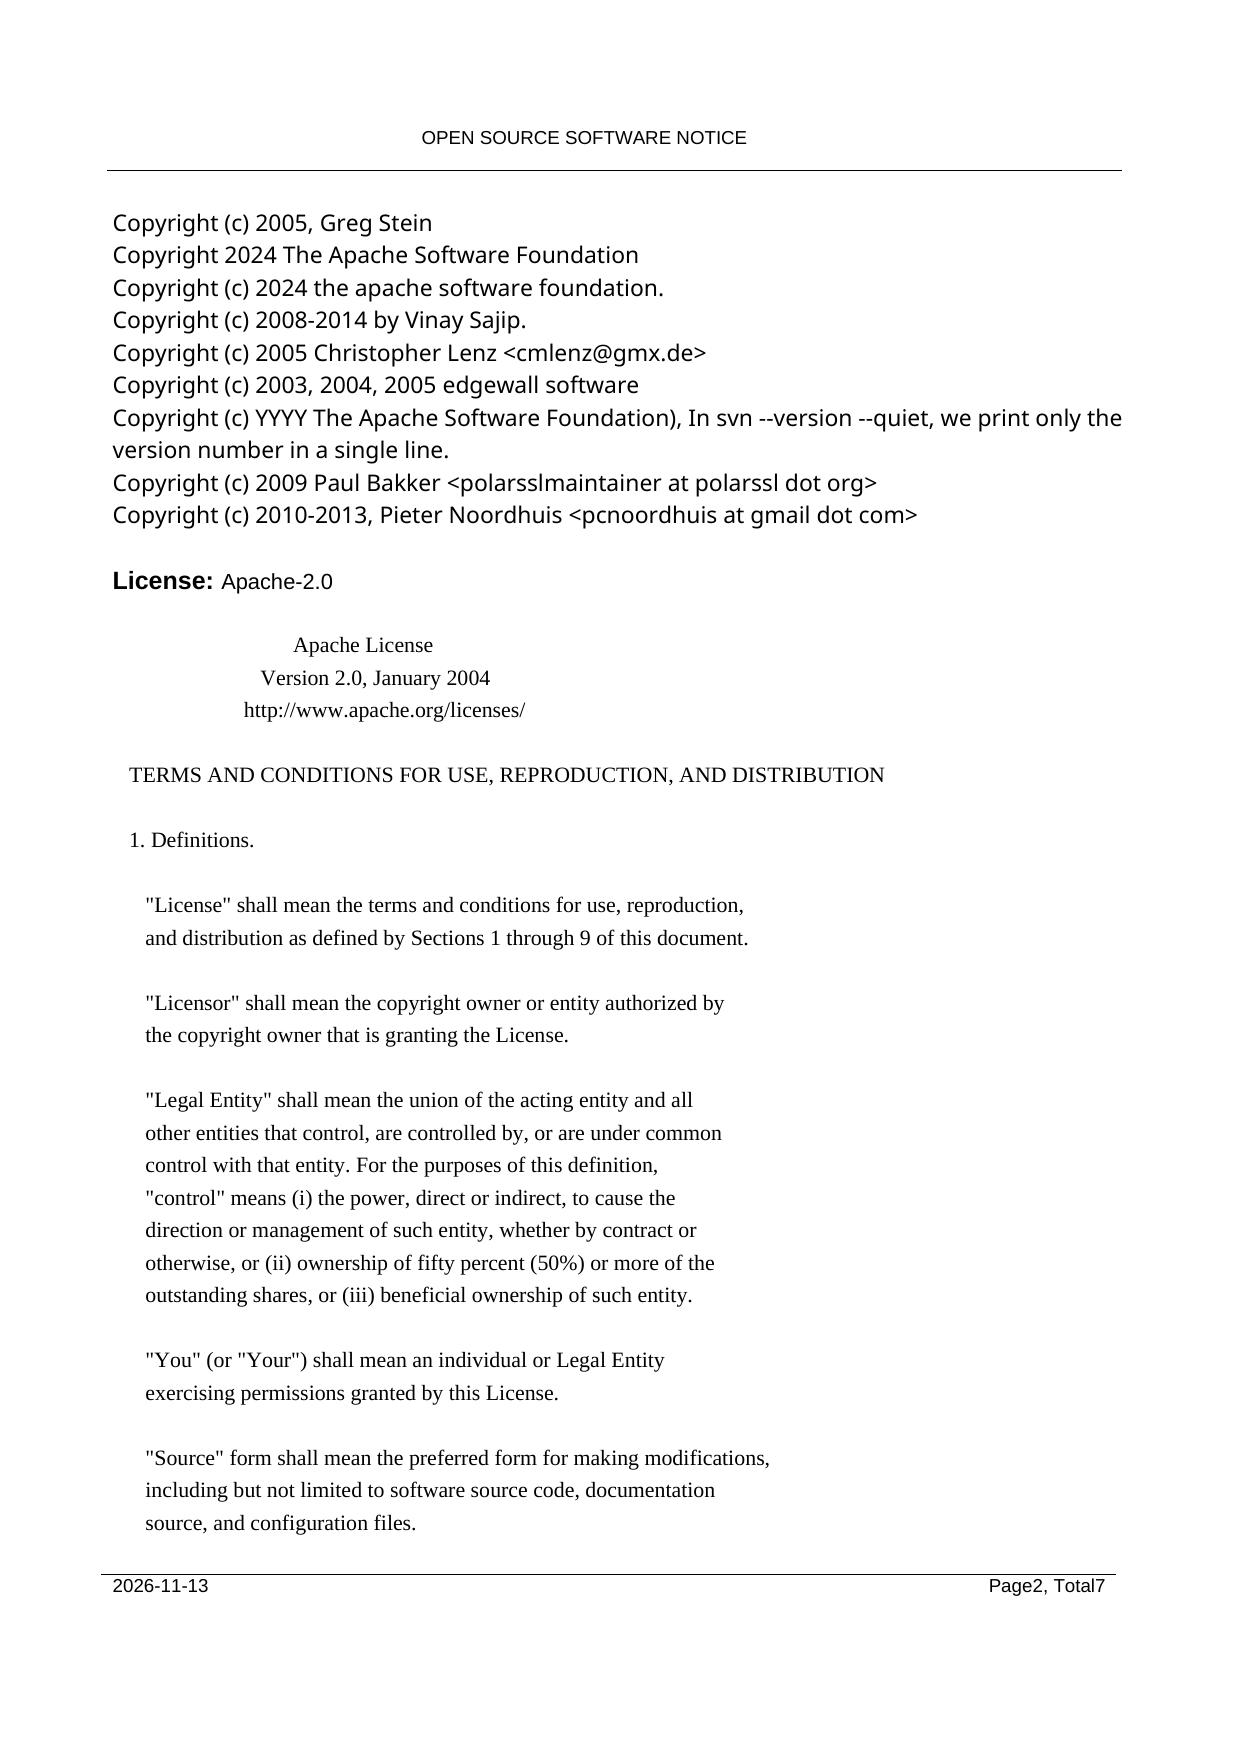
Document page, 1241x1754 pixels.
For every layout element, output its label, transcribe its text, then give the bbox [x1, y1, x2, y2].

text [112, 596, 1128, 1539]
text License: Apache-2.0 [112, 564, 1128, 596]
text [112, 206, 1128, 564]
